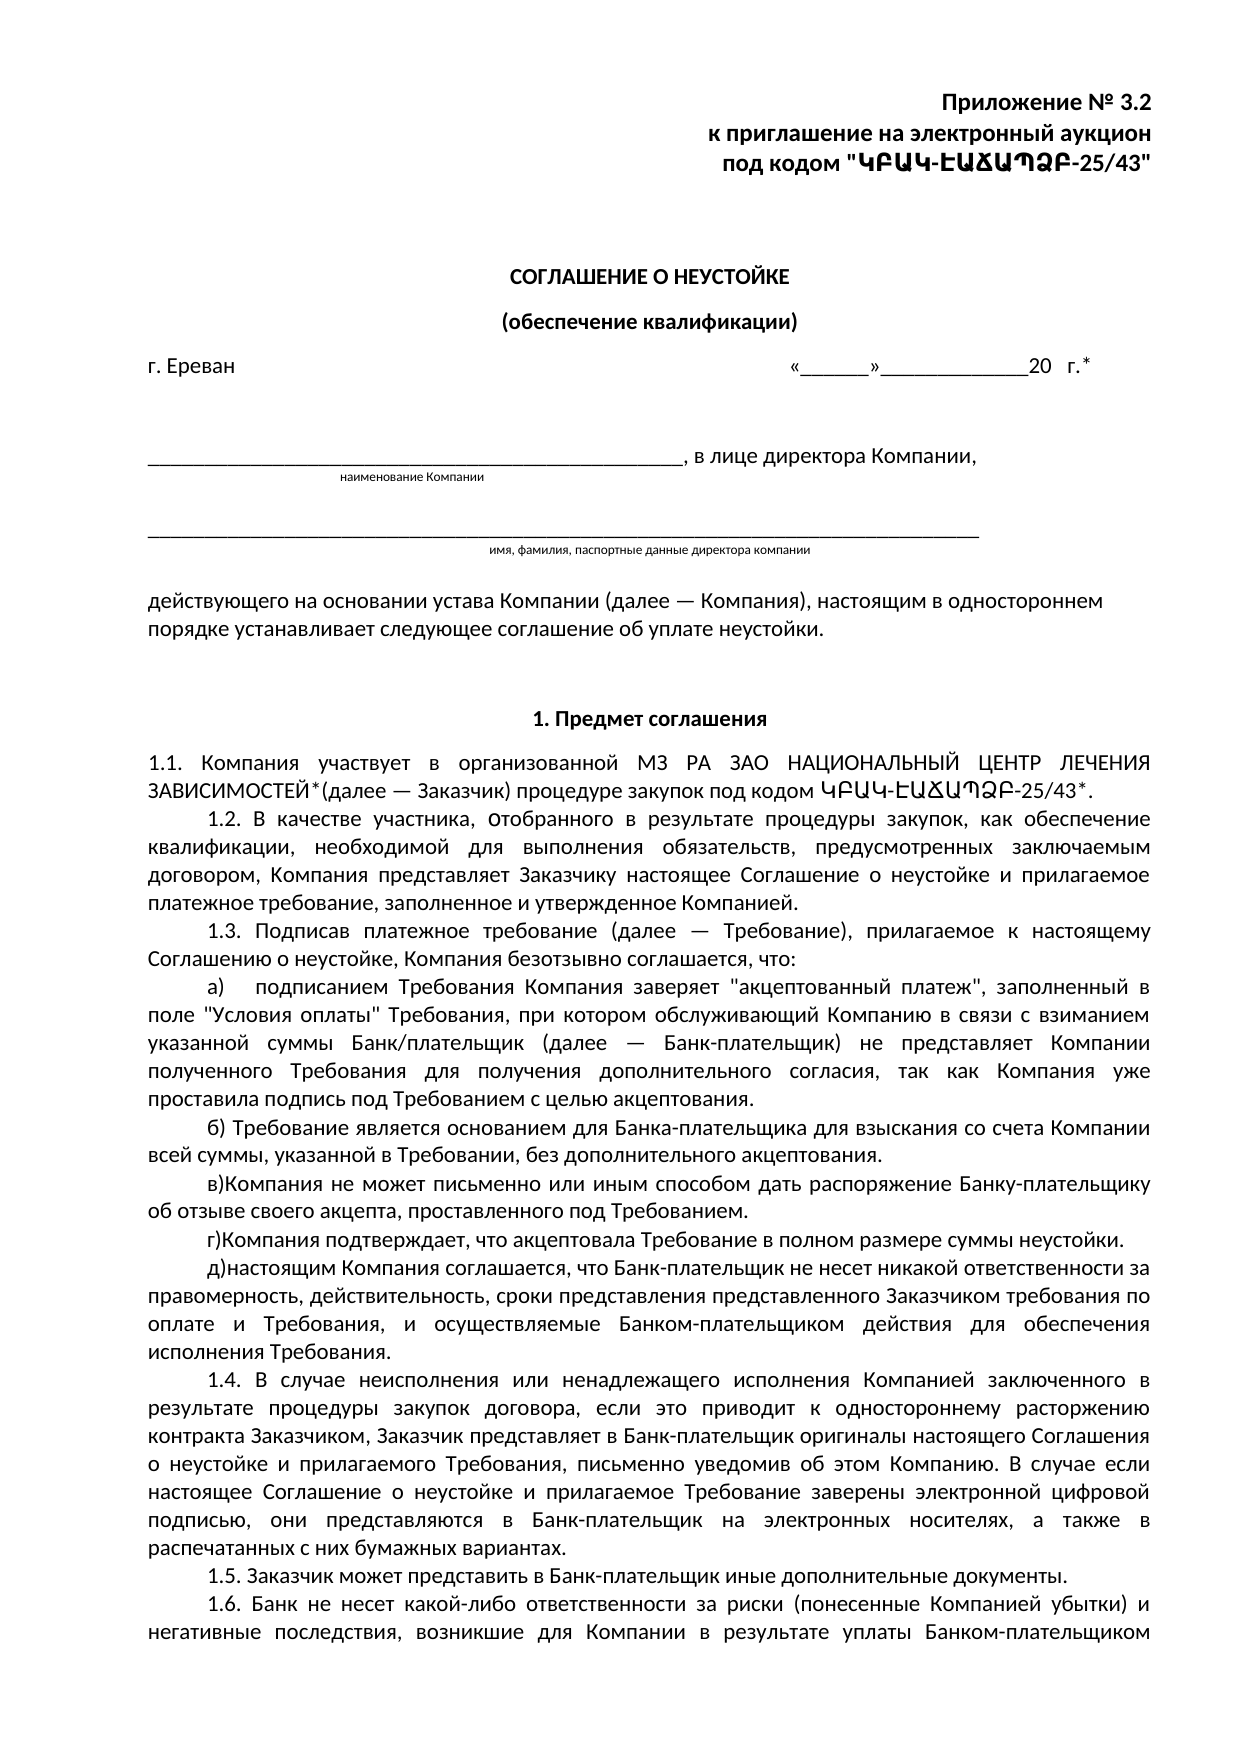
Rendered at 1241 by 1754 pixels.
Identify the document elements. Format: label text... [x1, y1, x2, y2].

text в)Компания не может письменно или иным способом дать распоряжение Банку-плательщику об отзыве своего акцепта, проставленного под Требованием. [148, 1169, 1152, 1225]
text 1.4. В случае неисполнения или ненадлежащего исполнения Компанией заключенного в результате процедуры закупок договора, если это приводит к одностороннему расторжению контракта Заказчиком, Заказчик представляет в Банк-плательщик оригиналы настоящего Соглашения о неустойке и прилагаемого Требования, письменно уведомив об этом Компанию. В случае если настоящее Соглашение о неустойке и прилагаемое Требование заверены электронной цифровой подписью, они представляются в Банк-плательщик на электронных носителях, а также в распечатанных с них бумажных вариантах. [148, 1365, 1152, 1561]
text д)настоящим Компания соглашается, что Банк-плательщик не несет никакой ответственности за правомерность, действительность, сроки представления представленного Заказчиком требования по оплате и Требования, и осуществляемые Банком-плательщиком действия для обеспечения исполнения Требования. [148, 1253, 1152, 1365]
text б) Требование является основанием для Банка-плательщика для взыскания со счета Компании всей суммы, указанной в Требовании, без дополнительного акцептования. [148, 1113, 1152, 1169]
text порядке устанавливает следующее соглашение об уплате неустойки. [148, 614, 1152, 642]
text 1.3. Подписав платежное требование (далее — Требование), прилагаемое к настоящему Соглашению о неустойке, Компания безотзывно соглашается, что: [148, 916, 1152, 972]
text к приглашение на электронный аукцион [177, 117, 1152, 147]
text г)Компания подтверждает, что акцептовала Требование в полном размере суммы неустойки. [148, 1225, 1152, 1253]
text действующего на основании устава Компании (далее — Компания), настоящим в одностороннем [148, 586, 1152, 614]
text Приложение № 3.2 [148, 86, 1152, 117]
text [148, 1589, 1152, 1645]
text под кодом "ԿԲԱԿ-ԷԱՃԱՊՁԲ-25/43" [177, 147, 1152, 178]
text (обеспечение квалификации) [148, 307, 1152, 335]
text 1.1. Компания участвует в организованной МЗ РА ЗАО НАЦИОНАЛЬНЫЙ ЦЕНТР ЛЕЧЕНИЯ ЗАВИСИМОСТЕЙ*(далее — Заказчик) процедуре закупок под кодом ԿԲԱԿ-ԷԱՃԱՊՁԲ-25/43*. [148, 748, 1152, 804]
text СОГЛАШЕНИЕ О НЕУСТОЙКЕ [148, 262, 1152, 290]
text 1.5. Заказчик может представить в Банк-плательщик иные дополнительные документы. [148, 1561, 1152, 1589]
text наименование Компании [340, 469, 1152, 497]
text _______________________________________________, в лице директора Компании, [148, 441, 1152, 469]
text _________________________________________________________________________ [148, 513, 1152, 542]
text 1. Предмет соглашения [148, 704, 1152, 732]
table_header «______»_____________20 г.* [635, 351, 1104, 396]
text 1.2. В качестве участника, օтобранного в результате процедуры закупок, как обеспечение квалификации, необходимой для выполнения обязательств, предусмотренных заключаемым договором, Kомпания представляет Заказчику настоящее Соглашение о неустойке и прилагаемое платежное требование, заполненное и утвержденное Компанией. [148, 804, 1152, 916]
text а) подписанием Требования Компания заверяет "акцептованный платеж", заполненный в поле "Условия оплаты" Требования, при котором обслуживающий Компанию в связи с взиманием указанной суммы Банк/плательщик (далее — Банк-плательщик) не представляет Компании полученного Требования для получения дополнительного согласия, так как Компания уже проставила подпись под Требованием с целью акцептования. [148, 972, 1152, 1113]
table_header г. Ереван [136, 351, 635, 396]
text имя, фамилия, паспортные данные директора компании [148, 542, 1152, 569]
